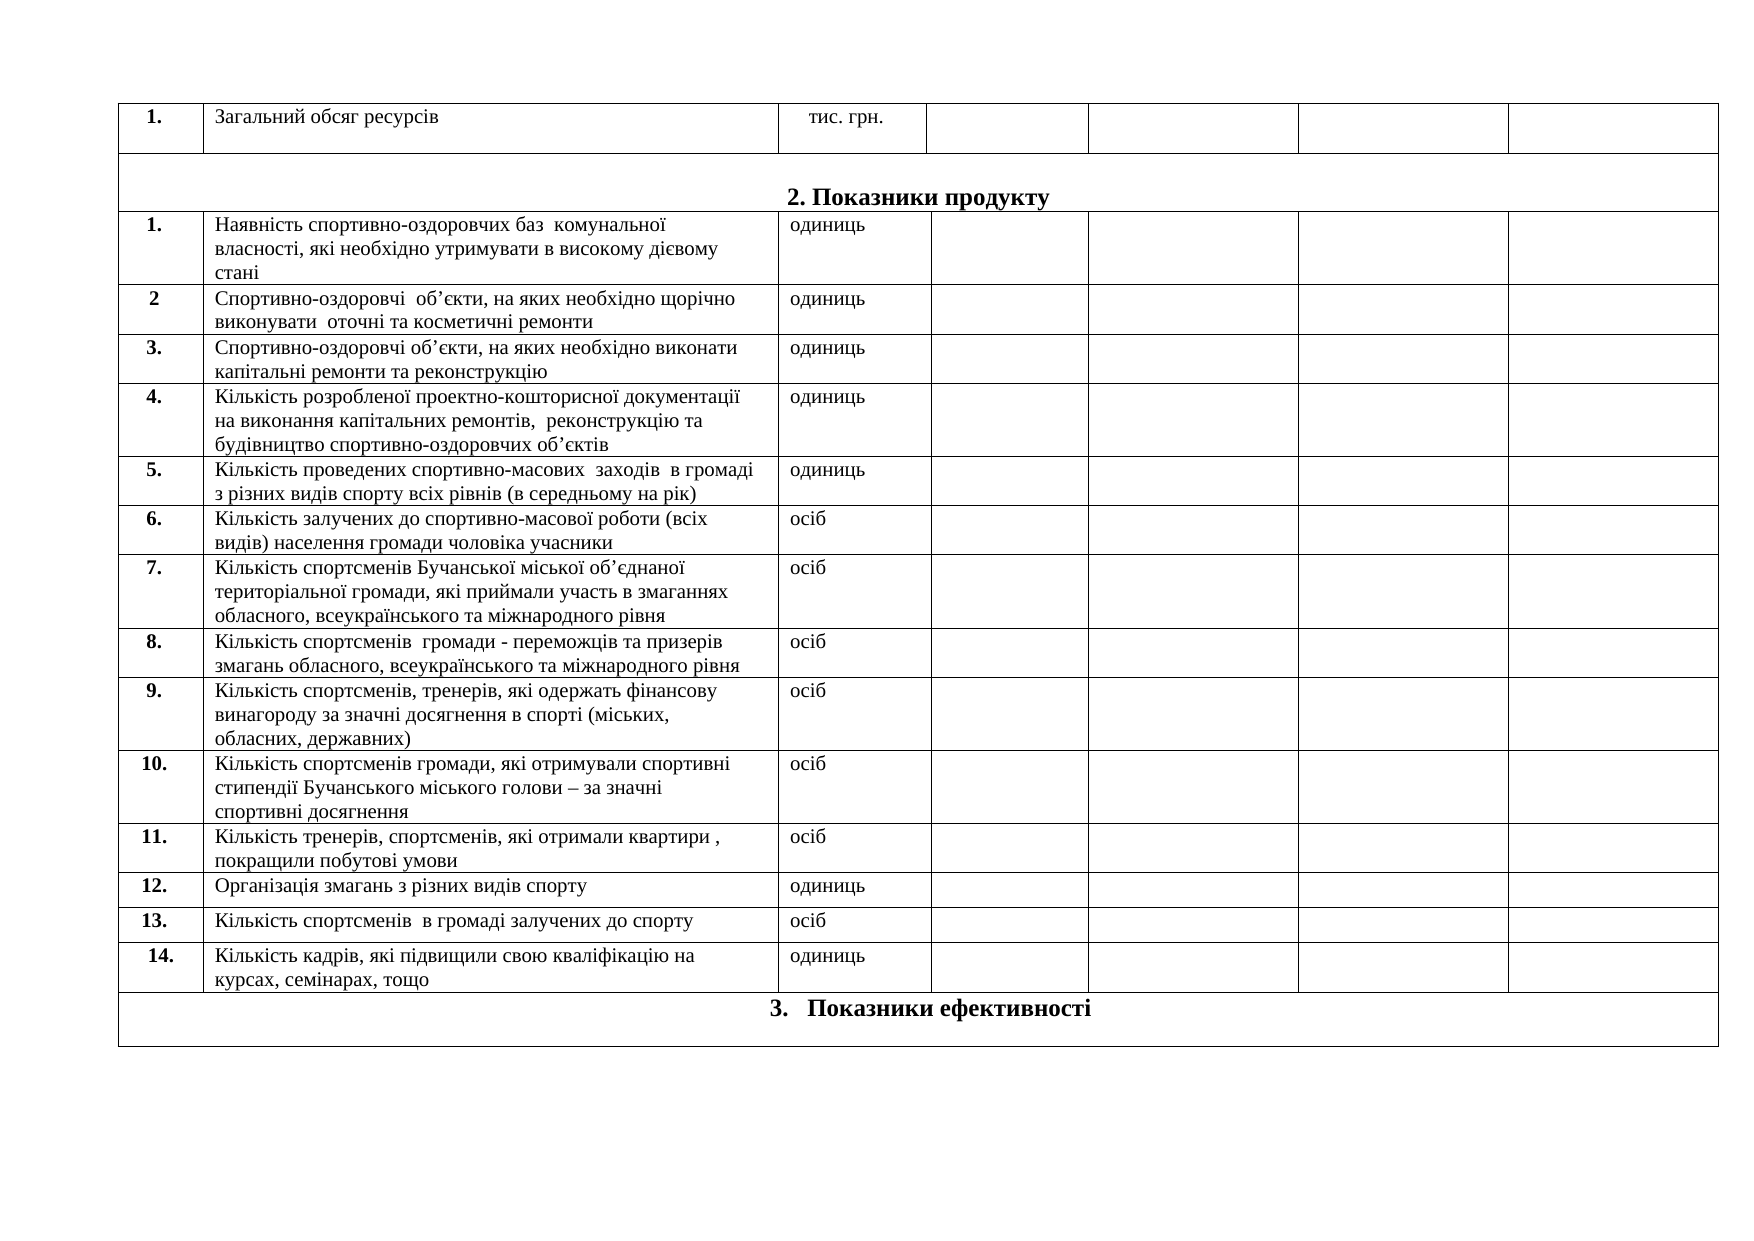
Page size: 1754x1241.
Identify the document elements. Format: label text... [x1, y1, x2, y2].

table_cell 3. [119, 335, 203, 383]
table_cell Кількість спортсменів Бучанської міської об’єднаної територіальної громади, які приймали участь в змаганнях обласного, всеукраїнського та міжнародного рівня [204, 555, 778, 627]
table_cell [1509, 285, 1718, 333]
table_cell осіб [779, 506, 931, 554]
table_cell [1299, 943, 1508, 992]
table_cell [932, 751, 1088, 823]
table_cell [1509, 751, 1718, 823]
table_cell [1299, 104, 1508, 153]
table_cell [1509, 678, 1718, 750]
table_cell осіб [779, 908, 931, 942]
table_cell [1299, 212, 1508, 284]
table_cell [1089, 104, 1298, 153]
table_cell одиниць [779, 335, 931, 383]
table_cell [932, 555, 1088, 627]
table_cell [1089, 908, 1298, 942]
table_cell [932, 824, 1088, 872]
table_cell [932, 908, 1088, 942]
table_cell [1089, 751, 1298, 823]
table_cell 1. [119, 212, 203, 284]
table_cell [932, 212, 1088, 284]
table_cell одиниць [779, 943, 931, 992]
table_cell [1299, 678, 1508, 750]
table_cell осіб [779, 751, 931, 823]
table_cell Кількість спортсменів в громаді залучених до спорту [204, 908, 778, 942]
table_cell Кількість залучених до спортивно-масової роботи (всіх видів) населення громади чоловіка учасники [204, 506, 778, 554]
table_cell [1089, 555, 1298, 627]
table_cell одиниць [779, 457, 931, 505]
table_cell [1509, 212, 1718, 284]
table_cell одиниць [779, 384, 931, 456]
table_cell Спортивно-оздоровчі об’єкти, на яких необхідно щорічно виконувати оточні та косметичні ремонти [204, 285, 778, 333]
table_cell 12. [119, 873, 203, 907]
table_cell 1. [119, 104, 203, 153]
table_cell [1089, 629, 1298, 677]
table_cell тис. грн. [779, 104, 926, 153]
table_cell [1299, 824, 1508, 872]
table_cell [1509, 457, 1718, 505]
table_cell 10. [119, 751, 203, 823]
table_cell [932, 943, 1088, 992]
table_cell 9. [119, 678, 203, 750]
table_cell одиниць [779, 212, 931, 284]
table_cell 8. [119, 629, 203, 677]
table_cell [1089, 678, 1298, 750]
table_cell [1509, 873, 1718, 907]
table_cell [1089, 285, 1298, 333]
table_cell 11. [119, 824, 203, 872]
table_cell [1089, 943, 1298, 992]
table_cell 7. [119, 555, 203, 627]
table_cell [1299, 506, 1508, 554]
table_cell [1089, 384, 1298, 456]
table_cell [1509, 824, 1718, 872]
table_cell [1509, 943, 1718, 992]
table_cell [932, 457, 1088, 505]
table_cell [1299, 908, 1508, 942]
table_cell [1299, 751, 1508, 823]
table_cell Кількість спортсменів, тренерів, які одержать фінансову винагороду за значні досягнення в спорті (міських, обласних, державних) [204, 678, 778, 750]
table_cell осіб [779, 629, 931, 677]
table_cell [932, 629, 1088, 677]
table_cell Кількість розробленої проектно-кошторисної документації на виконання капітальних ремонтів, реконструкцію та будівництво спортивно-оздоровчих об’єктів [204, 384, 778, 456]
table_cell [1089, 873, 1298, 907]
table_cell [1299, 555, 1508, 627]
table_cell 14. [119, 943, 203, 992]
table_cell осіб [779, 555, 931, 627]
table_cell [932, 678, 1088, 750]
table_cell [1299, 457, 1508, 505]
table_cell 5. [119, 457, 203, 505]
table_cell 6. [119, 506, 203, 554]
table_cell осіб [779, 824, 931, 872]
table_cell [932, 285, 1088, 333]
table_cell [927, 104, 1088, 153]
table_cell [1509, 908, 1718, 942]
table_cell [1089, 506, 1298, 554]
table_cell Загальний обсяг ресурсів [204, 104, 778, 153]
table_cell одиниць [779, 873, 931, 907]
table_cell [1509, 335, 1718, 383]
table_cell Наявність спортивно-оздоровчих баз комунальної власності, які необхідно утримувати в високому дієвому стані [204, 212, 778, 284]
table_cell [932, 335, 1088, 383]
table_cell [1509, 506, 1718, 554]
table_cell [1089, 457, 1298, 505]
table_cell Спортивно-оздоровчі об’єкти, на яких необхідно виконати капітальні ремонти та реконструкцію [204, 335, 778, 383]
table_cell [1299, 335, 1508, 383]
table_cell 2 [119, 285, 203, 333]
table_cell [1509, 555, 1718, 627]
table_cell 2. Показники продукту [119, 154, 1718, 211]
table_cell осіб [779, 678, 931, 750]
table_cell Кількість тренерів, спортсменів, які отримали квартири , покращили побутові умови [204, 824, 778, 872]
table_cell [1299, 285, 1508, 333]
table_cell [1089, 212, 1298, 284]
table_cell Кількість спортсменів громади, які отримували спортивні стипендії Бучанського міського голови – за значні спортивні досягнення [204, 751, 778, 823]
table_cell [932, 384, 1088, 456]
table_cell [1509, 629, 1718, 677]
table_cell [1299, 384, 1508, 456]
table_cell Кількість спортсменів громади - переможців та призерів змагань обласного, всеукраїнського та міжнародного рівня [204, 629, 778, 677]
table_cell 4. [119, 384, 203, 456]
table_cell [1509, 384, 1718, 456]
table_cell [1089, 824, 1298, 872]
table_cell [1299, 629, 1508, 677]
table_cell [1299, 873, 1508, 907]
table_cell [932, 506, 1088, 554]
table_cell Кількість кадрів, які підвищили свою кваліфікацію на курсах, семінарах, тощо [204, 943, 778, 992]
table_cell Кількість проведених спортивно-масових заходів в громаді з різних видів спорту всіх рівнів (в середньому на рік) [204, 457, 778, 505]
table_cell 13. [119, 908, 203, 942]
table_cell одиниць [779, 285, 931, 333]
table_cell Організація змагань з різних видів спорту [204, 873, 778, 907]
table_cell [1089, 335, 1298, 383]
table_cell [932, 873, 1088, 907]
table_cell [1509, 104, 1718, 153]
table_cell Показники ефективності [119, 993, 1718, 1046]
